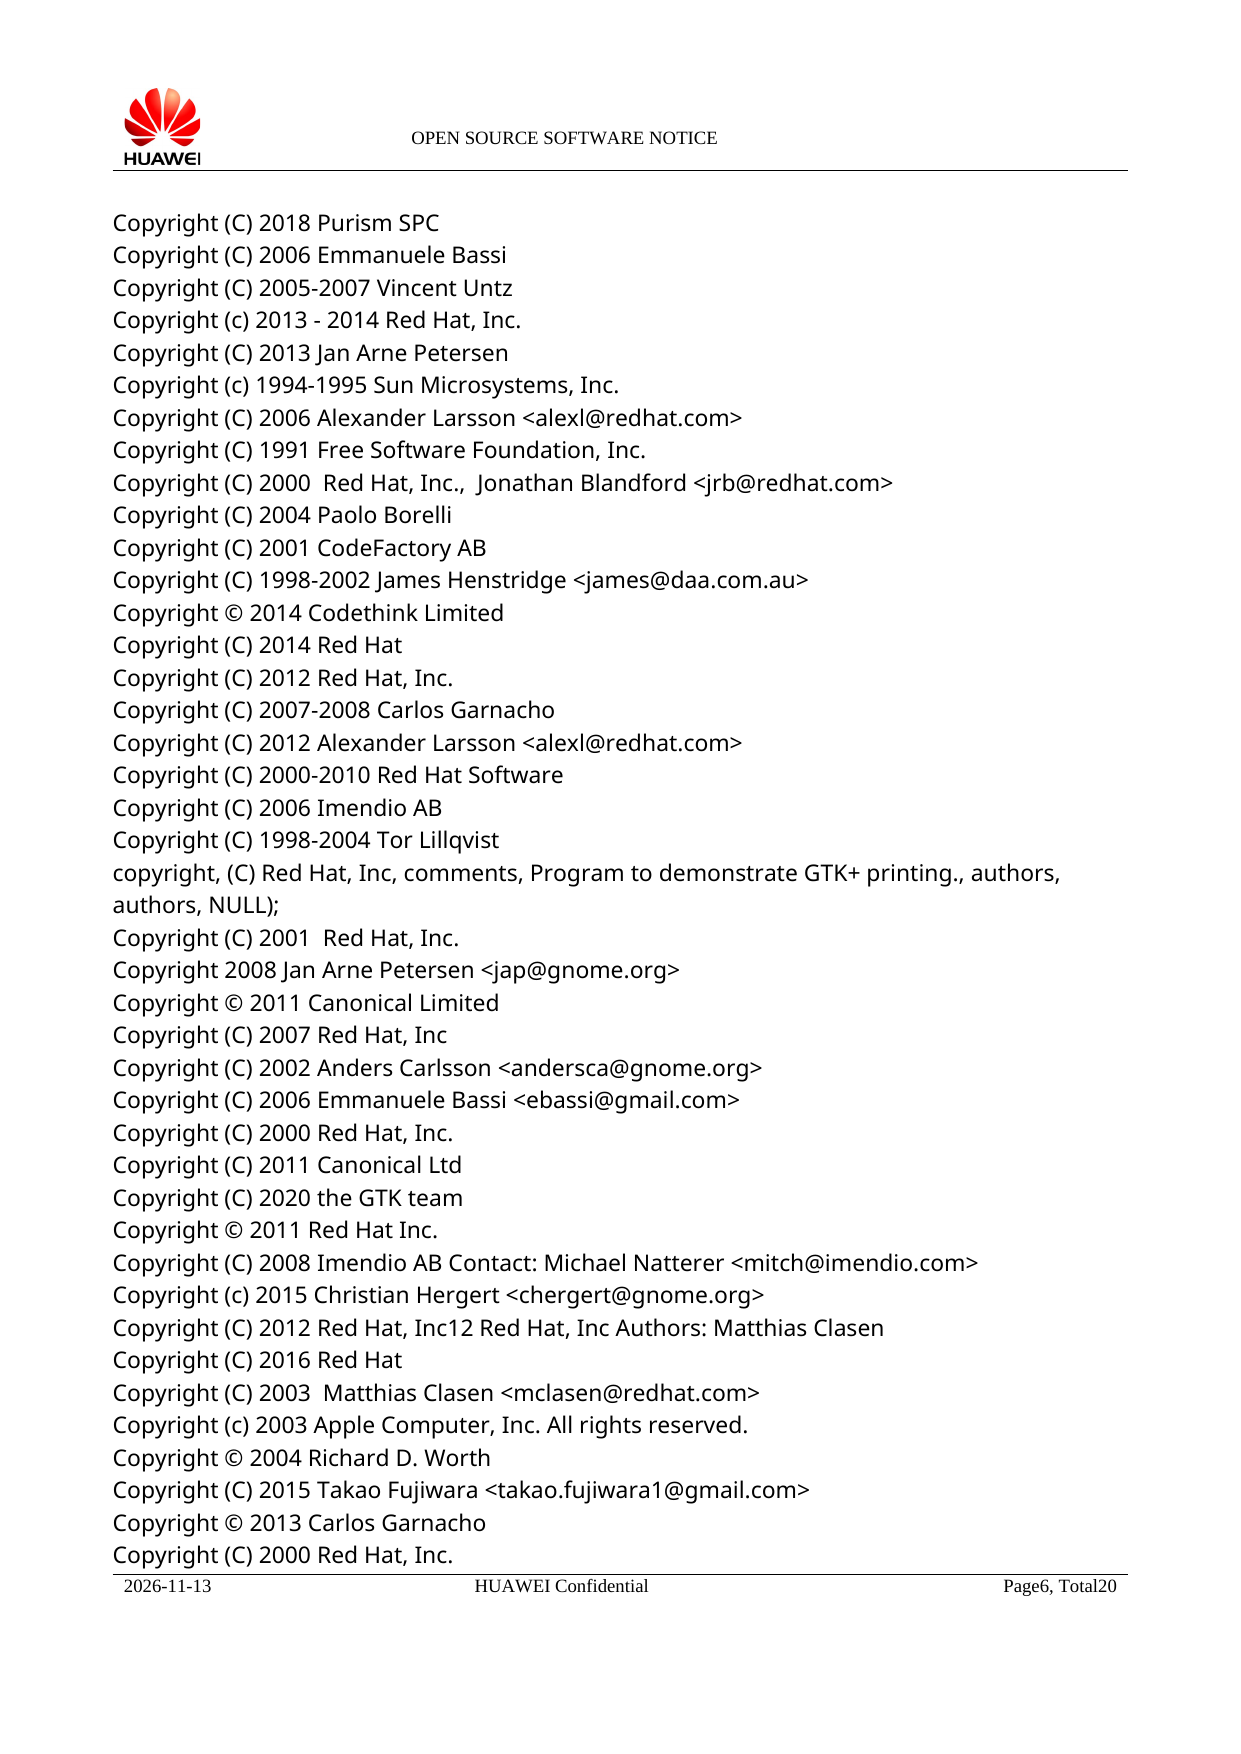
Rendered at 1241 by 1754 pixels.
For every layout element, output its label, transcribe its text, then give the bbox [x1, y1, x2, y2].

picture [124, 88, 201, 165]
